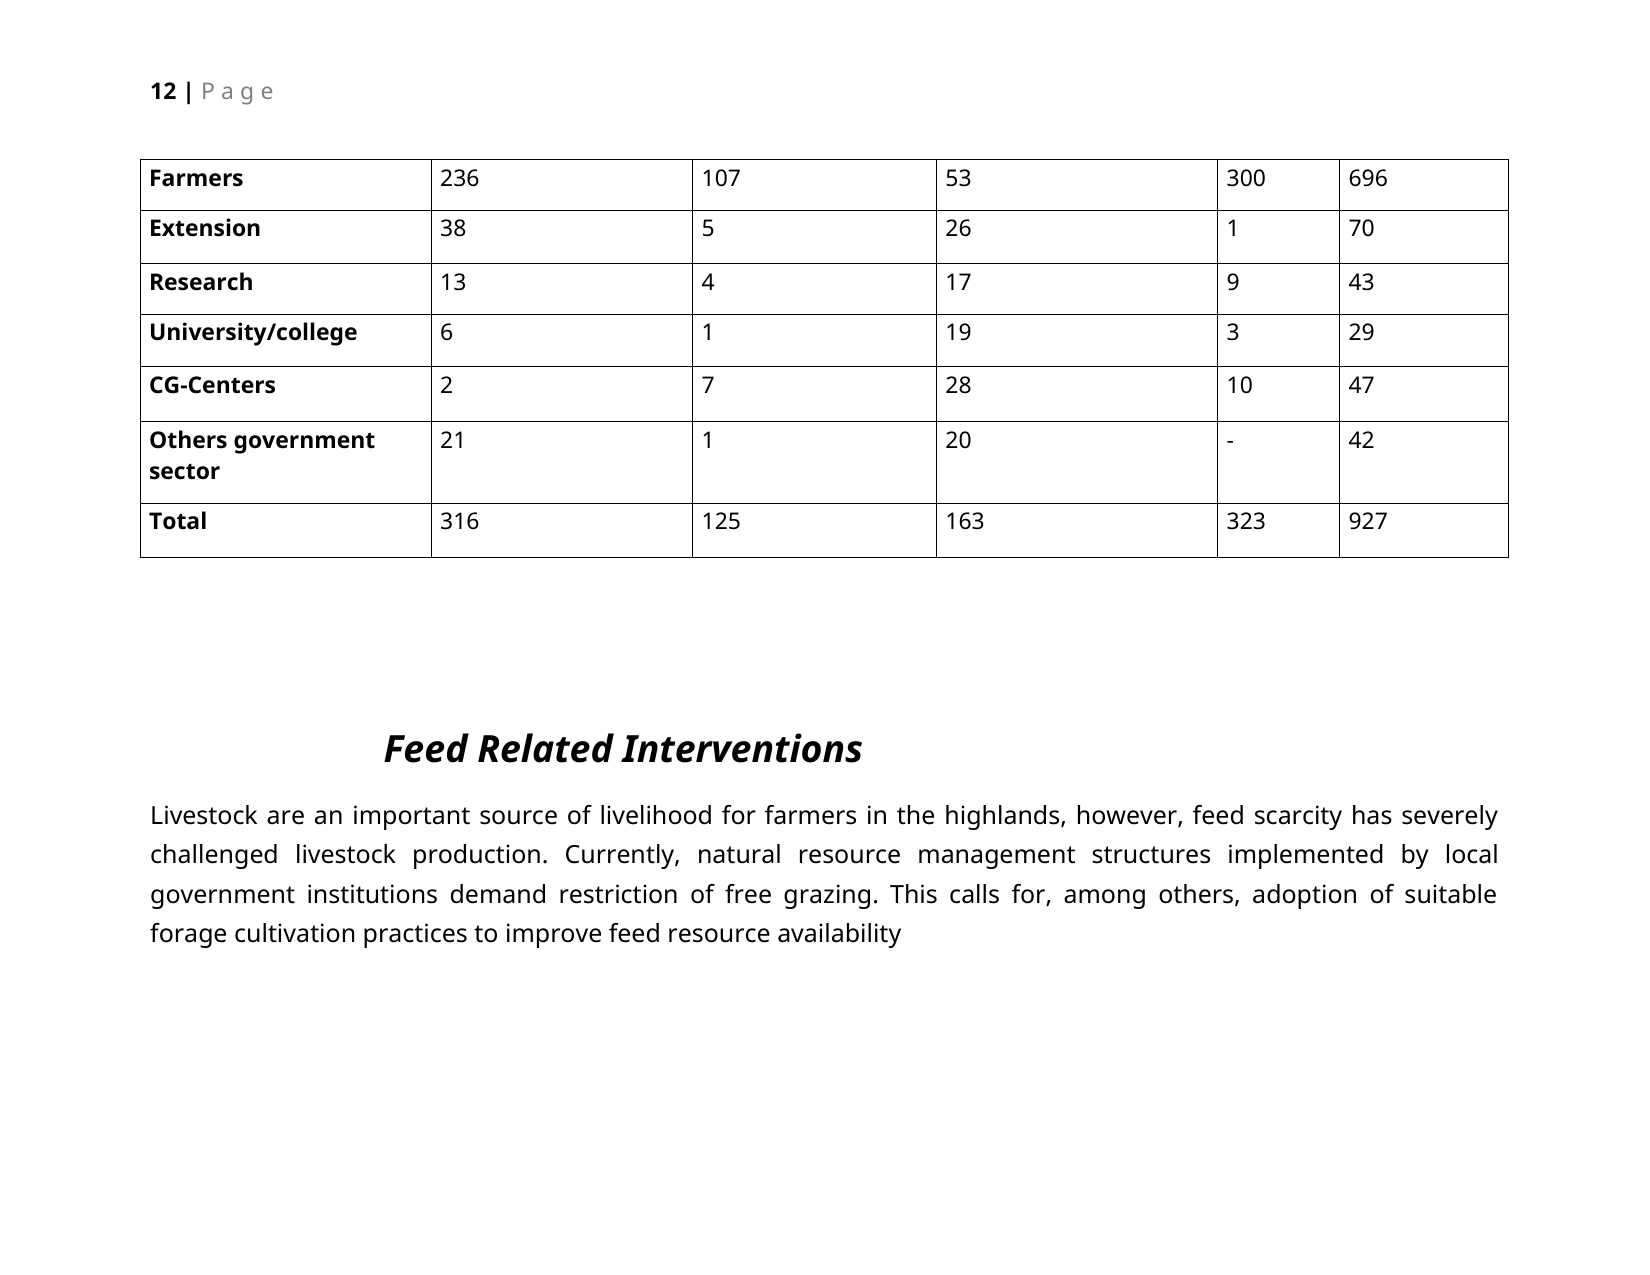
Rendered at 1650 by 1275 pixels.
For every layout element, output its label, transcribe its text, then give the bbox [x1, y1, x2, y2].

table_cell 70 [1340, 211, 1508, 263]
table_cell 47 [1340, 367, 1508, 421]
table_cell 125 [693, 504, 936, 557]
table_cell 107 [693, 160, 936, 209]
table_cell 10 [1218, 367, 1339, 421]
table_cell 1 [693, 315, 936, 366]
table_cell Farmers [141, 160, 431, 209]
table_cell 38 [432, 211, 692, 263]
table_cell 236 [432, 160, 692, 209]
table_cell University/college [141, 315, 431, 366]
table_cell 1 [693, 422, 936, 503]
table_cell 53 [937, 160, 1217, 209]
table_cell 6 [432, 315, 692, 366]
table_cell 26 [937, 211, 1217, 263]
table_cell Total [141, 504, 431, 557]
table_cell 696 [1340, 160, 1508, 209]
table_cell 3 [1218, 315, 1339, 366]
table_cell 17 [937, 264, 1217, 314]
table_cell Others government sector [141, 422, 431, 503]
table_cell 28 [937, 367, 1217, 421]
table_cell 927 [1340, 504, 1508, 557]
table_cell 2 [432, 367, 692, 421]
table_cell 19 [937, 315, 1217, 366]
table_cell 43 [1340, 264, 1508, 314]
text Feed Related Interventions [150, 723, 1500, 774]
text Livestock are an important source of livelihood for farmers in the highlands, however, feed scarcity has severely challenged livestock production. Currently, natural resource management structures implemented by local government institutions demand restriction of free grazing. This calls for, among others, adoption of suitable forage cultivation practices to improve feed resource availability [150, 798, 1500, 949]
table_cell 21 [432, 422, 692, 503]
table_cell 7 [693, 367, 936, 421]
table_cell 4 [693, 264, 936, 314]
table_cell 1 [1218, 211, 1339, 263]
table_cell 9 [1218, 264, 1339, 314]
table_cell 13 [432, 264, 692, 314]
table_cell Extension [141, 211, 431, 263]
table_cell 20 [937, 422, 1217, 503]
table_cell 5 [693, 211, 936, 263]
table_cell CG-Centers [141, 367, 431, 421]
table_cell 300 [1218, 160, 1339, 209]
table_cell 163 [937, 504, 1217, 557]
table_cell 29 [1340, 315, 1508, 366]
table_cell 323 [1218, 504, 1339, 557]
table_cell Research [141, 264, 431, 314]
table_cell 316 [432, 504, 692, 557]
table_cell 42 [1340, 422, 1508, 503]
table_cell - [1218, 422, 1339, 503]
